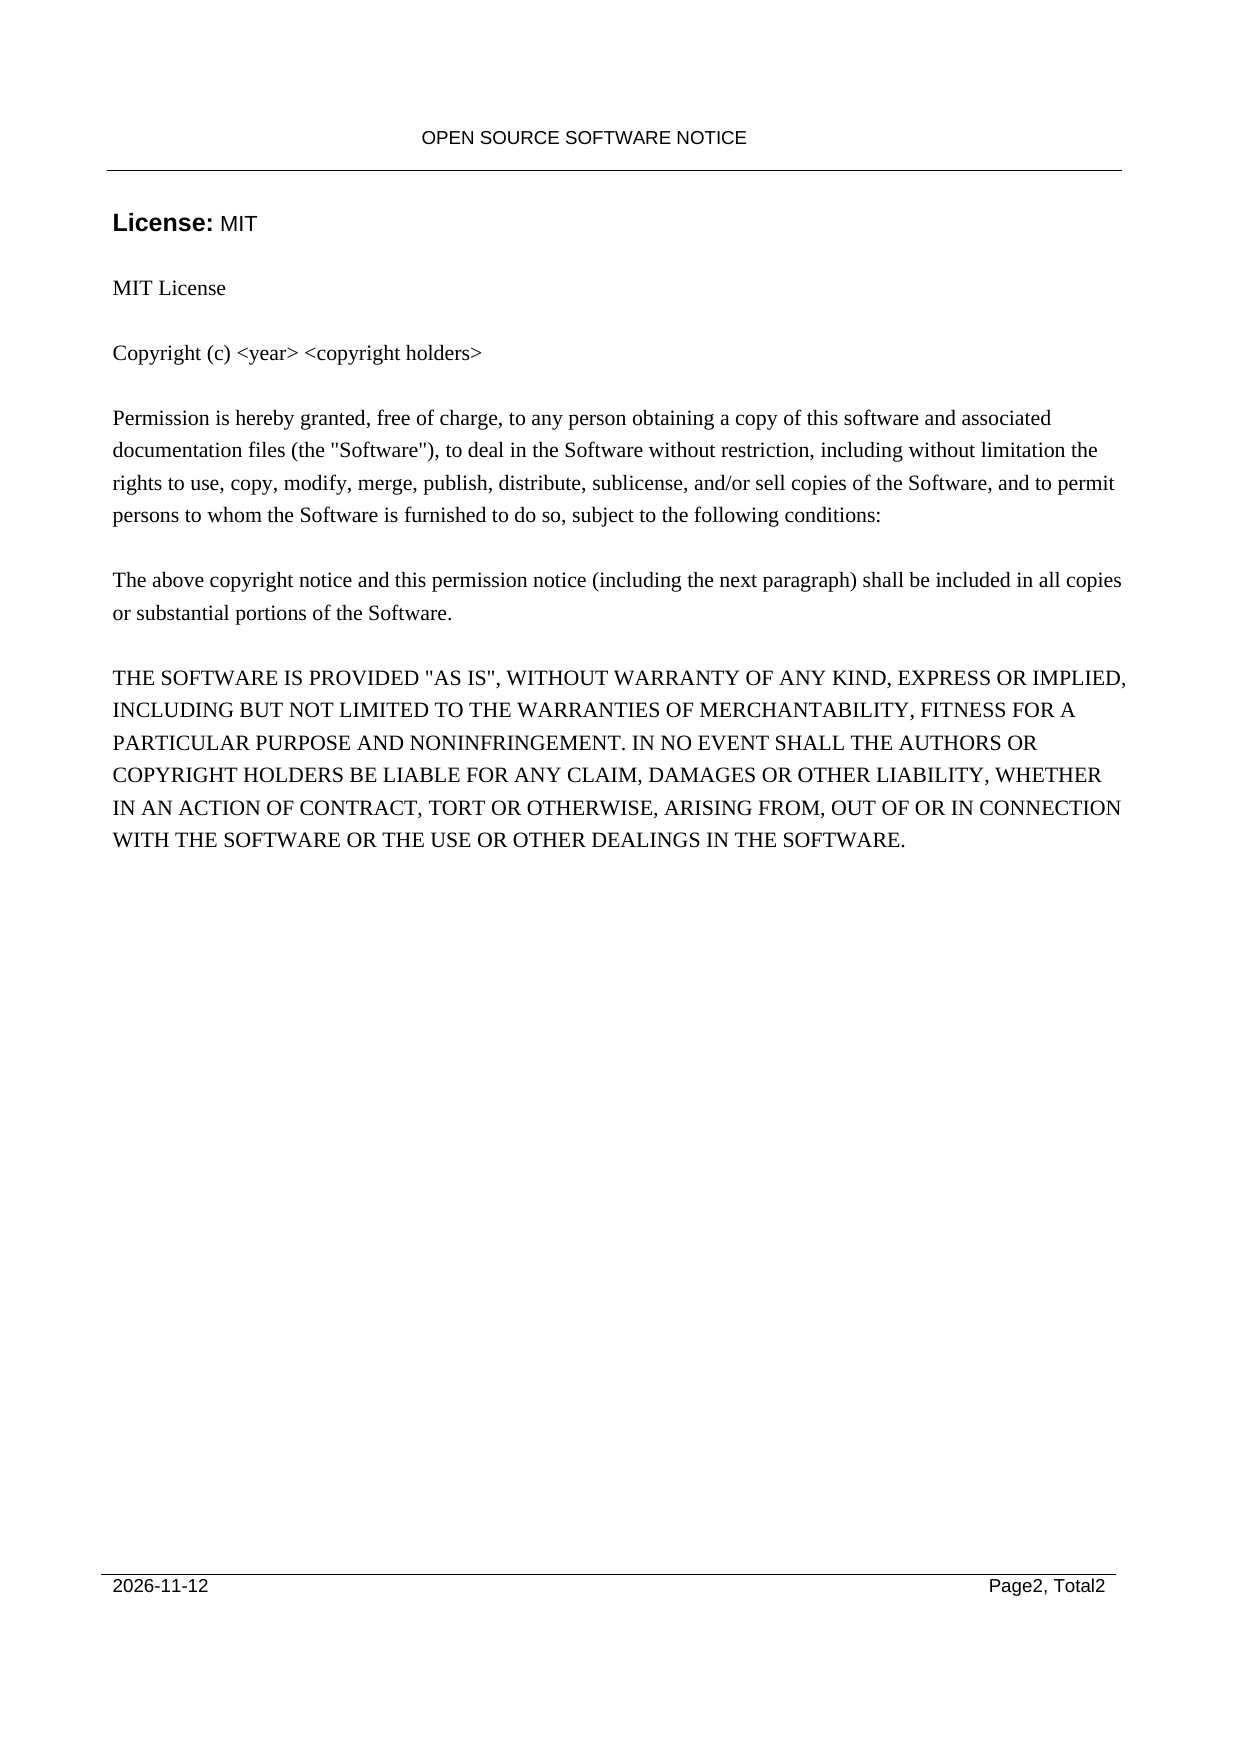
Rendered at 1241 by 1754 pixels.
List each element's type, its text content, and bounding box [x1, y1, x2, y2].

text License: MIT MIT License Copyright (c) <year> <copyright holders> Permission is hereby granted, free of charge, to any person obtaining a copy of this software and associated documentation files (the "Software"), to deal in the Software without restriction, including without limitation the rights to use, copy, modify, merge, publish, distribute, sublicense, and/or sell copies of the Software, and to permit persons to whom the Software is furnished to do so, subject to the following conditions: The above copyright notice and this permission notice (including the next paragraph) shall be included in all copies or substantial portions of the Software. THE SOFTWARE IS PROVIDED "AS IS", WITHOUT WARRANTY OF ANY KIND, EXPRESS OR IMPLIED, INCLUDING BUT NOT LIMITED TO THE WARRANTIES OF MERCHANTABILITY, FITNESS FOR A PARTICULAR PURPOSE AND NONINFRINGEMENT. IN NO EVENT SHALL THE AUTHORS OR COPYRIGHT HOLDERS BE LIABLE FOR ANY CLAIM, DAMAGES OR OTHER LIABILITY, WHETHER IN AN ACTION OF CONTRACT, TORT OR OTHERWISE, ARISING FROM, OUT OF OR IN CONNECTION WITH THE SOFTWARE OR THE USE OR OTHER DEALINGS IN THE SOFTWARE. [112, 206, 1128, 856]
